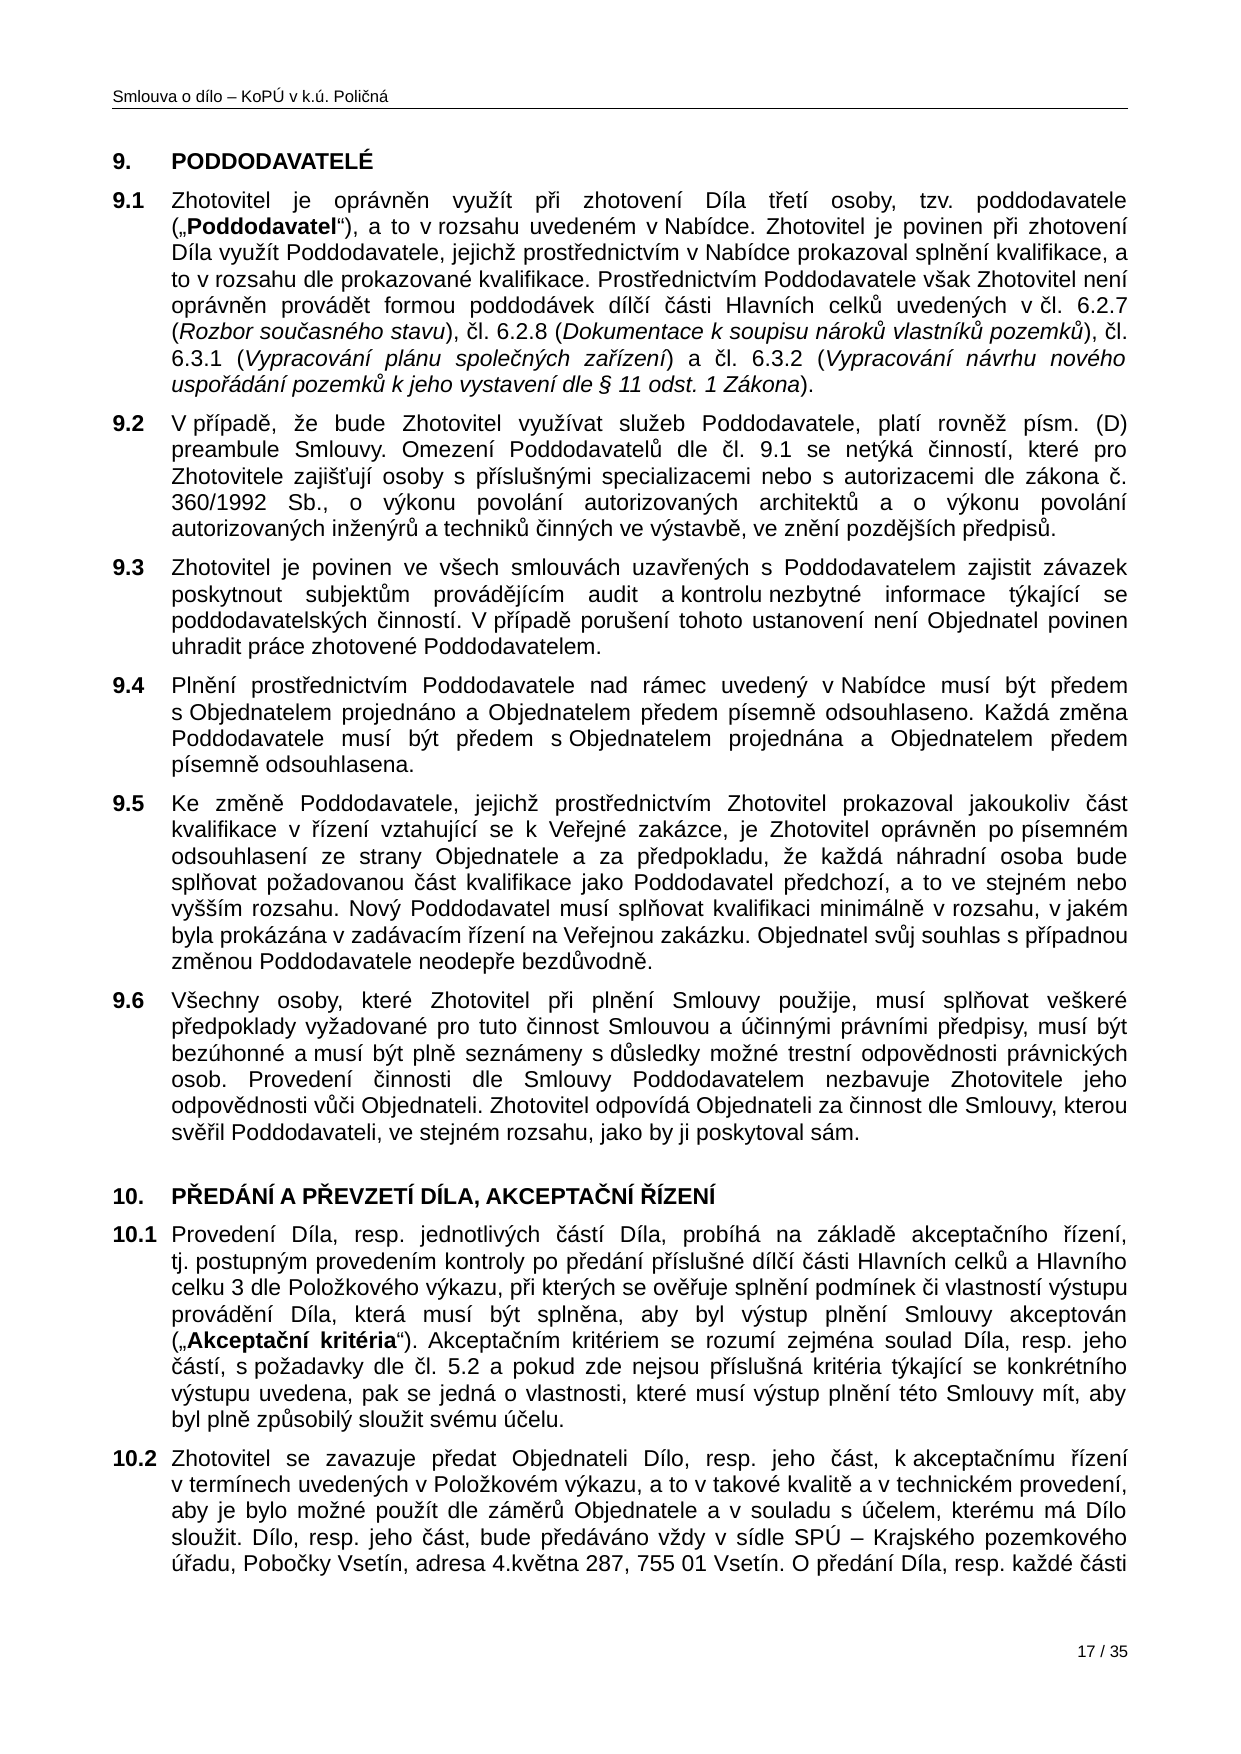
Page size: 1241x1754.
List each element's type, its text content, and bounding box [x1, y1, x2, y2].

text Ke změně Poddodavatele, jejichž prostřednictvím Zhotovitel prokazoval jakoukoliv část kvalifikace v řízení vztahující se k Veřejné zakázce, je Zhotovitel oprávněn po písemném odsouhlasení ze strany Objednatele a za předpokladu, že každá náhradní osoba bude splňovat požadovanou část kvalifikace jako Poddodavatel předchozí, a to ve stejném nebo vyšším rozsahu. Nový Poddodavatel musí splňovat kvalifikaci minimálně v rozsahu, v jakém byla prokázána v zadávacím řízení na Veřejnou zakázku. Objednatel svůj souhlas s případnou změnou Poddodavatele neodepře bezdůvodně. [112, 790, 1128, 974]
text Poddodavatelé [112, 148, 1128, 174]
text Plnění prostřednictvím Poddodavatele nad rámec uvedený v Nabídce musí být předem s Objednatelem projednáno a Objednatelem předem písemně odsouhlaseno. Každá změna Poddodavatele musí být předem s Objednatelem projednána a Objednatelem předem písemně odsouhlasena. [112, 672, 1128, 777]
text Provedení Díla, resp. jednotlivých částí Díla, probíhá na základě akceptačního řízení, tj. postupným provedením kontroly po předání příslušné dílčí části Hlavních celků a Hlavního celku 3 dle Položkového výkazu, při kterých se ověřuje splnění podmínek či vlastností výstupu provádění Díla, která musí být splněna, aby byl výstup plnění Smlouvy akceptován („Akceptační kritéria“). Akceptačním kritériem se rozumí zejména soulad Díla, resp. jeho částí, s požadavky dle čl. 5.2 a pokud zde nejsou příslušná kritéria týkající se konkrétního výstupu uvedena, pak se jedná o vlastnosti, které musí výstup plnění této Smlouvy mít, aby byl plně způsobilý sloužit svému účelu. [112, 1221, 1128, 1432]
text Všechny osoby, které Zhotovitel při plnění Smlouvy použije, musí splňovat veškeré předpoklady vyžadované pro tuto činnost Smlouvou a účinnými právními předpisy, musí být bezúhonné a musí být plně seznámeny s důsledky možné trestní odpovědnosti právnických osob. Provedení činnosti dle Smlouvy Poddodavatelem nezbavuje Zhotovitele jeho odpovědnosti vůči Objednateli. Zhotovitel odpovídá Objednateli za činnost dle Smlouvy, kterou svěřil Poddodavateli, ve stejném rozsahu, jako by ji poskytoval sám. [112, 987, 1128, 1145]
text V případě, že bude Zhotovitel využívat služeb Poddodavatele, platí rovněž písm. (D) preambule Smlouvy. Omezení Poddodavatelů dle čl. 9.1 se netýká činností, které pro Zhotovitele zajišťují osoby s příslušnými specializacemi nebo s autorizacemi dle zákona č. 360/1992 Sb., o výkonu povolání autorizovaných architektů a o výkonu povolání autorizovaných inženýrů a techniků činných ve výstavbě, ve znění pozdějších předpisů. [112, 410, 1128, 542]
text Zhotovitel je oprávněn využít při zhotovení Díla třetí osoby, tzv. poddodavatele („Poddodavatel“), a to v rozsahu uvedeném v Nabídce. Zhotovitel je povinen při zhotovení Díla využít Poddodavatele, jejichž prostřednictvím v Nabídce prokazoval splnění kvalifikace, a to v rozsahu dle prokazované kvalifikace. Prostřednictvím Poddodavatele však Zhotovitel není oprávněn provádět formou poddodávek dílčí části Hlavních celků uvedených v čl. 6.2.7 (Rozbor současného stavu), čl. 6.2.8 (Dokumentace k soupisu nároků vlastníků pozemků), čl. 6.3.1 (Vypracování plánu společných zařízení) a čl. 6.3.2 (Vypracování návrhu nového uspořádání pozemků k jeho vystavení dle § 11 odst. 1 Zákona). [112, 187, 1128, 397]
text Zhotovitel je povinen ve všech smlouvách uzavřených s Poddodavatelem zajistit závazek poskytnout subjektům provádějícím audit a kontrolu nezbytné informace týkající se poddodavatelských činností. V případě porušení tohoto ustanovení není Objednatel povinen uhradit práce zhotovené Poddodavatelem. [112, 554, 1128, 659]
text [112, 1445, 1128, 1577]
text Předání a převzetí Díla, Akceptační řízení [112, 1183, 1128, 1209]
